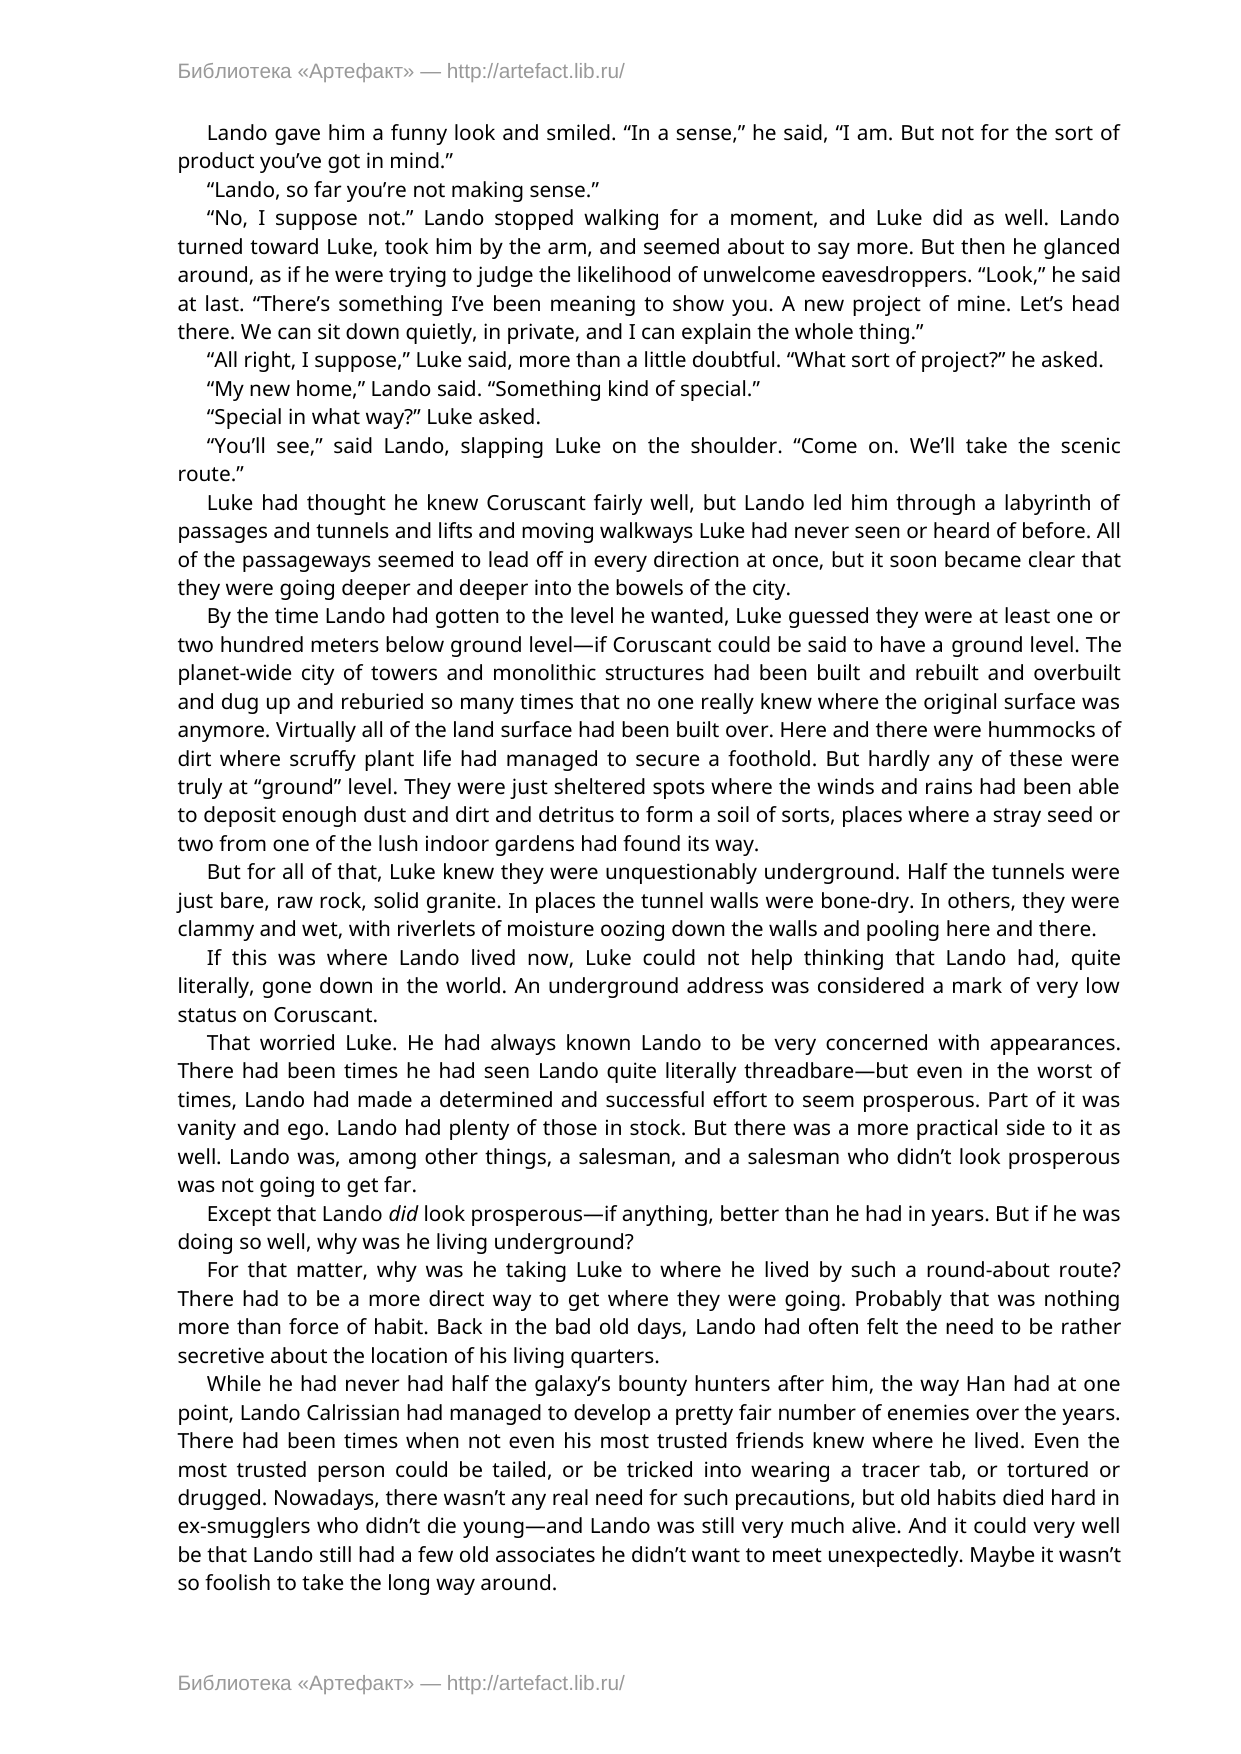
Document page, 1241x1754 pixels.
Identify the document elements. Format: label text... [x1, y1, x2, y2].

text “Special in what way?” Luke asked. [177, 402, 1122, 431]
text If this was where Lando lived now, Luke could not help thinking that Lando had, quite literally, gone down in the world. An underground address was considered a mark of very low status on Coruscant. [177, 943, 1122, 1028]
text Lando gave him a funny look and smiled. “In a sense,” he said, “I am. But not for the sort of product you’ve got in mind.” [177, 118, 1122, 175]
text Except that Lando did look prosperous—if anything, better than he had in years. But if he was doing so well, why was he living underground? [177, 1199, 1122, 1256]
text “No, I suppose not.” Lando stopped walking for a moment, and Luke did as well. Lando turned toward Luke, took him by the arm, and seemed about to say more. But then he glanced around, as if he were trying to judge the likelihood of unwelcome eavesdroppers. “Look,” he said at last. “There’s something I’ve been meaning to show you. A new project of mine. Let’s head there. We can sit down quietly, in private, and I can explain the whole thing.” [177, 203, 1122, 346]
text For that matter, why was he taking Luke to where he lived by such a round-about route? There had to be a more direct way to get where they were going. Probably that was nothing more than force of habit. Back in the bad old days, Lando had often felt the need to be rather secretive about the location of his living quarters. [177, 1256, 1122, 1369]
text But for all of that, Luke knew they were unquestionably underground. Half the tunnels were just bare, raw rock, solid granite. In places the tunnel walls were bone-dry. In others, they were clammy and wet, with riverlets of moisture oozing down the walls and pooling here and there. [177, 857, 1122, 943]
text “My new home,” Lando said. “Something kind of special.” [177, 374, 1122, 402]
text “You’ll see,” said Lando, slapping Luke on the shoulder. “Come on. We’ll take the scenic route.” [177, 431, 1122, 488]
text “Lando, so far you’re not making sense.” [177, 175, 1122, 203]
text “All right, I suppose,” Luke said, more than a little doubtful. “What sort of project?” he asked. [177, 346, 1122, 374]
text While he had never had half the galaxy’s bounty hunters after him, the way Han had at one point, Lando Calrissian had managed to develop a pretty fair number of enemies over the years. There had been times when not even his most trusted friends knew where he lived. Even the most trusted person could be tailed, or be tricked into wearing a tracer tab, or tortured or drugged. Nowadays, there wasn’t any real need for such precautions, but old habits died hard in ex-smugglers who didn’t die young—and Lando was still very much alive. And it could very well be that Lando still had a few old associates he didn’t want to meet unexpectedly. Maybe it wasn’t so foolish to take the long way around. [177, 1369, 1122, 1597]
text Luke had thought he knew Coruscant fairly well, but Lando led him through a labyrinth of passages and tunnels and lifts and moving walkways Luke had never seen or heard of before. All of the passageways seemed to lead off in every direction at once, but it soon became clear that they were going deeper and deeper into the bowels of the city. [177, 488, 1122, 602]
text By the time Lando had gotten to the level he wanted, Luke guessed they were at least one or two hundred meters below ground level—if Coruscant could be said to have a ground level. The planet-wide city of towers and monolithic structures had been built and rebuilt and overbuilt and dug up and reburied so many times that no one really knew where the original surface was anymore. Virtually all of the land surface had been built over. Here and there were hummocks of dirt where scruffy plant life had managed to secure a foothold. But hardly any of these were truly at “ground” level. They were just sheltered spots where the winds and rains had been able to deposit enough dust and dirt and detritus to form a soil of sorts, places where a stray seed or two from one of the lush indoor gardens had found its way. [177, 602, 1122, 857]
text That worried Luke. He had always known Lando to be very concerned with appearances. There had been times he had seen Lando quite literally threadbare—but even in the worst of times, Lando had made a determined and successful effort to seem prosperous. Part of it was vanity and ego. Lando had plenty of those in stock. But there was a more practical side to it as well. Lando was, among other things, a salesman, and a salesman who didn’t look prosperous was not going to get far. [177, 1028, 1122, 1199]
